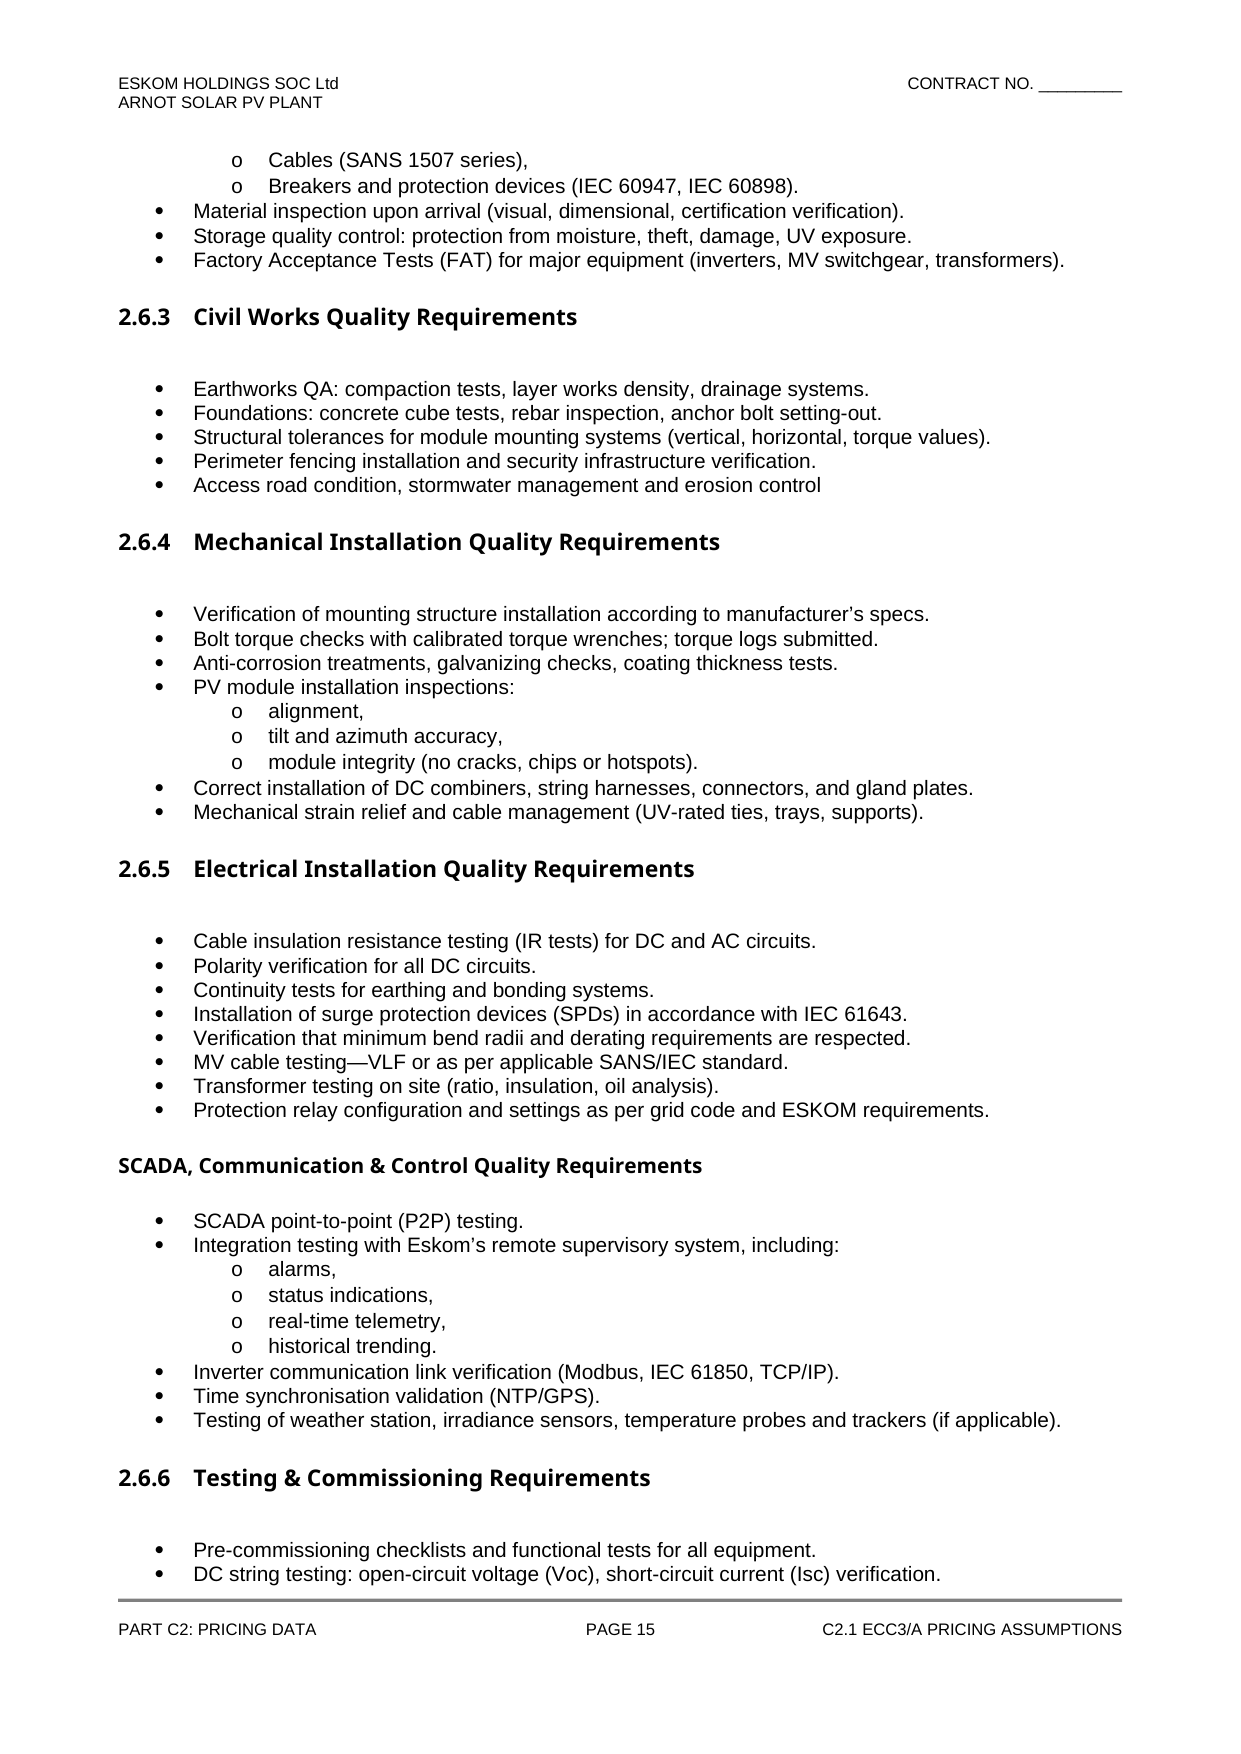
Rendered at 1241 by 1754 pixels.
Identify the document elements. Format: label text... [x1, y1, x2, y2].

list SCADA, Communication & Control Quality Requirements [118, 1151, 1122, 1179]
list PV module installation inspections: [156, 674, 1122, 698]
list DC string testing: open-circuit voltage (Voc), short-circuit current (Isc) verification. [156, 1562, 1122, 1586]
list Access road condition, stormwater management and erosion control [156, 473, 1122, 497]
list Pre-commissioning checklists and functional tests for all equipment. [156, 1537, 1122, 1562]
list module integrity (no cracks, chips or hotspots). [231, 750, 1122, 776]
list Mechanical strain relief and cable management (UV-rated ties, trays, supports). [156, 800, 1122, 824]
list Factory Acceptance Tests (FAT) for major equipment (inverters, MV switchgear, transformers). [156, 247, 1122, 272]
list Cable insulation resistance testing (IR tests) for DC and AC circuits. [156, 929, 1122, 953]
list Cables (SANS 1507 series), [231, 148, 1122, 173]
list Polarity verification for all DC circuits. [156, 953, 1122, 977]
list Integration testing with Eskom’s remote supervisory system, including: [156, 1233, 1122, 1257]
list MV cable testing—VLF or as per applicable SANS/IEC standard. [156, 1050, 1122, 1074]
list Civil Works Quality Requirements [118, 301, 1122, 332]
list Earthworks QA: compaction tests, layer works density, drainage systems. [156, 377, 1122, 401]
list Verification that minimum bend radii and derating requirements are respected. [156, 1026, 1122, 1050]
list Time synchronisation validation (NTP/GPS). [156, 1384, 1122, 1408]
list real-time telemetry, [231, 1308, 1122, 1334]
list Structural tolerances for module mounting systems (vertical, horizontal, torque values). [156, 425, 1122, 449]
list Continuity tests for earthing and bonding systems. [156, 977, 1122, 1002]
list Material inspection upon arrival (visual, dimensional, certification verification). [156, 199, 1122, 223]
list Inverter communication link verification (Modbus, IEC 61850, TCP/IP). [156, 1360, 1122, 1384]
list Mechanical Installation Quality Requirements [118, 526, 1122, 557]
list status indications, [231, 1283, 1122, 1308]
list alarms, [231, 1257, 1122, 1283]
list SCADA point-to-point (P2P) testing. [156, 1209, 1122, 1233]
list Storage quality control: protection from moisture, theft, damage, UV exposure. [156, 223, 1122, 247]
list Correct installation of DC combiners, string harnesses, connectors, and gland plates. [156, 776, 1122, 800]
list Foundations: concrete cube tests, rebar inspection, anchor bolt setting-out. [156, 401, 1122, 425]
list Installation of surge protection devices (SPDs) in accordance with IEC 61643. [156, 1002, 1122, 1026]
list alignment, [231, 698, 1122, 724]
list Anti-corrosion treatments, galvanizing checks, coating thickness tests. [156, 650, 1122, 674]
list Testing of weather station, irradiance sensors, temperature probes and trackers (if applicable). [156, 1408, 1122, 1432]
list Breakers and protection devices (IEC 60947, IEC 60898). [231, 173, 1122, 199]
list tilt and azimuth accuracy, [231, 724, 1122, 750]
list Transformer testing on site (ratio, insulation, oil analysis). [156, 1074, 1122, 1098]
list Perimeter fencing installation and security infrastructure verification. [156, 449, 1122, 473]
list Bolt torque checks with calibrated torque wrenches; torque logs submitted. [156, 626, 1122, 650]
list Electrical Installation Quality Requirements [118, 853, 1122, 884]
list Testing & Commissioning Requirements [118, 1461, 1122, 1493]
list Protection relay configuration and settings as per grid code and ESKOM requirements. [156, 1098, 1122, 1122]
list Verification of mounting structure installation according to manufacturer’s specs. [156, 602, 1122, 626]
list historical trending. [231, 1334, 1122, 1360]
